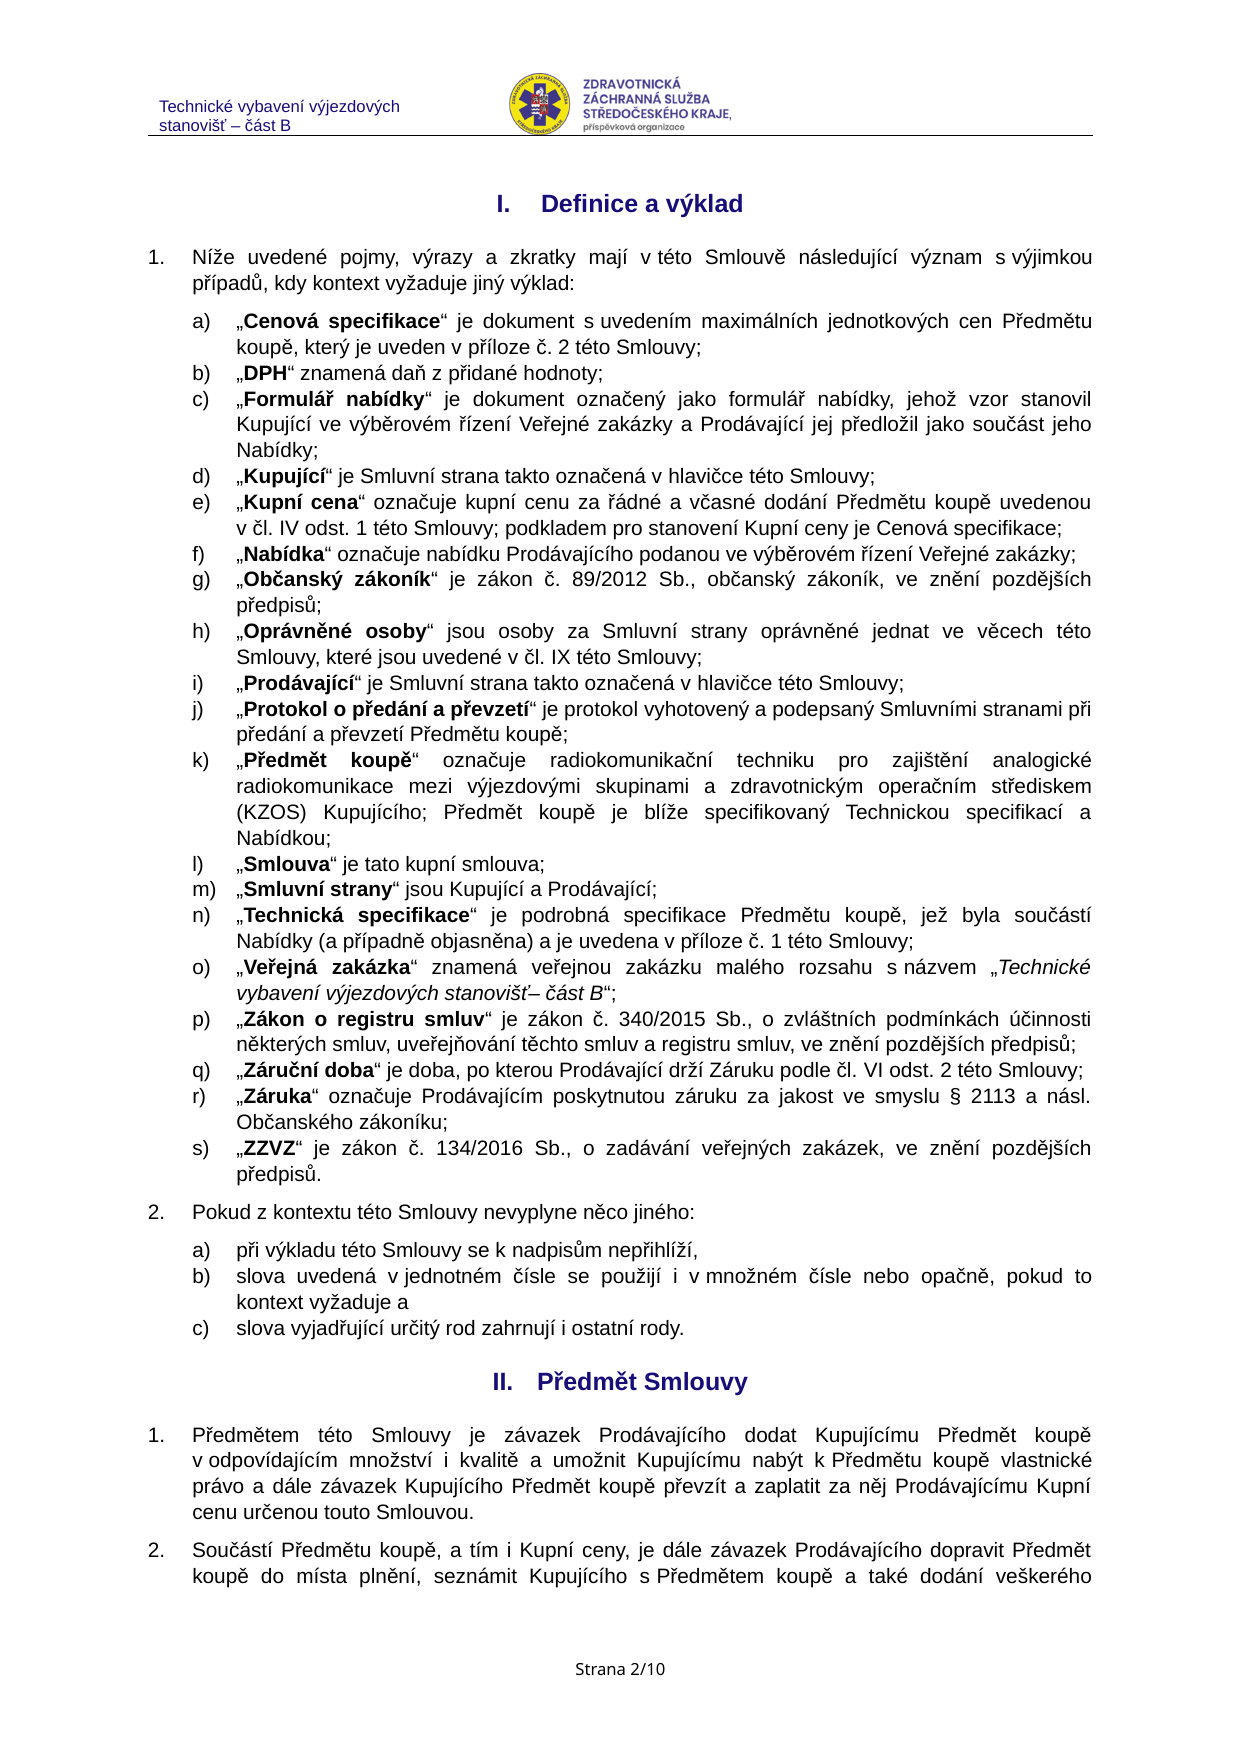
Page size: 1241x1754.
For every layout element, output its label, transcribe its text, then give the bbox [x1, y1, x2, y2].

text „DPH“ znamená daň z přidané hodnoty; [192, 361, 1093, 384]
text „Formulář nabídky“ je dokument označený jako formulář nabídky, jehož vzor stanovil Kupující ve výběrovém řízení Veřejné zakázky a Prodávající jej předložil jako součást jeho Nabídky; [192, 386, 1093, 462]
text „Protokol o předání a převzetí“ je protokol vyhotovený a podepsaný Smluvními stranami při předání a převzetí Předmětu koupě; [192, 696, 1093, 746]
text Předmětem této Smlouvy je závazek Prodávajícího dodat Kupujícímu Předmět koupě v odpovídajícím množství i kvalitě a umožnit Kupujícímu nabýt k Předmětu koupě vlastnické právo a dále závazek Kupujícího Předmět koupě převzít a zaplatit za něj Prodávajícímu Kupní cenu určenou touto Smlouvou. [148, 1422, 1093, 1524]
text „Záruční doba“ je doba, po kterou Prodávající drží Záruku podle čl. VI odst. 2 této Smlouvy; [192, 1058, 1093, 1082]
text Předmět Smlouvy [148, 1366, 1093, 1395]
list Definice a výklad [148, 189, 1093, 217]
text „Veřejná zakázka“ znamená veřejnou zakázku malého rozsahu s názvem „Technické vybavení výjezdových stanovišť– část B“; [192, 955, 1093, 1004]
text „Oprávněné osoby“ jsou osoby za Smluvní strany oprávněné jednat ve věcech této Smlouvy, které jsou uvedené v čl. IX této Smlouvy; [192, 619, 1093, 669]
text „ZZVZ“ je zákon č. 134/2016 Sb., o zadávání veřejných zakázek, ve znění pozdějších předpisů. [192, 1136, 1093, 1185]
text „Technická specifikace“ je podrobná specifikace Předmětu koupě, jež byla součástí Nabídky (a případně objasněna) a je uvedena v příloze č. 1 této Smlouvy; [192, 903, 1093, 953]
text Níže uvedené pojmy, výrazy a zkratky mají v této Smlouvě následující význam s výjimkou případů, kdy kontext vyžaduje jiný výklad: [148, 245, 1093, 294]
text slova uvedená v jednotném čísle se použijí i v množném čísle nebo opačně, pokud to kontext vyžaduje a [192, 1264, 1093, 1314]
text „Kupní cena“ označuje kupní cenu za řádné a včasné dodání Předmětu koupě uvedenou v čl. IV odst. 1 této Smlouvy; podkladem pro stanovení Kupní ceny je Cenová specifikace; [192, 490, 1093, 539]
text „Prodávající“ je Smluvní strana takto označená v hlavičce této Smlouvy; [192, 671, 1093, 694]
text „Nabídka“ označuje nabídku Prodávajícího podanou ve výběrovém řízení Veřejné zakázky; [192, 541, 1093, 565]
text „Smluvní strany“ jsou Kupující a Prodávající; [192, 877, 1093, 901]
text „Smlouva“ je tato kupní smlouva; [192, 851, 1093, 875]
text „Zákon o registru smluv“ je zákon č. 340/2015 Sb., o zvláštních podmínkách účinnosti některých smluv, uveřejňování těchto smluv a registru smluv, ve znění pozdějších předpisů; [192, 1006, 1093, 1056]
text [148, 1538, 1093, 1588]
picture [509, 73, 731, 135]
text „Občanský zákoník“ je zákon č. 89/2012 Sb., občanský zákoník, ve znění pozdějších předpisů; [192, 567, 1093, 617]
text Pokud z kontextu této Smlouvy nevyplyne něco jiného: [148, 1200, 1093, 1224]
text „Záruka“ označuje Prodávajícím poskytnutou záruku za jakost ve smyslu § 2113 a násl. Občanského zákoníku; [192, 1084, 1093, 1134]
text při výkladu této Smlouvy se k nadpisům nepřihlíží, [192, 1238, 1093, 1262]
text slova vyjadřující určitý rod zahrnují i ostatní rody. [192, 1316, 1093, 1339]
text „Kupující“ je Smluvní strana takto označená v hlavičce této Smlouvy; [192, 464, 1093, 488]
text „Předmět koupě“ označuje radiokomunikační techniku pro zajištění analogické radiokomunikace mezi výjezdovými skupinami a zdravotnickým operačním střediskem (KZOS) Kupujícího; Předmět koupě je blíže specifikovaný Technickou specifikací a Nabídkou; [192, 748, 1093, 849]
text „Cenová specifikace“ je dokument s uvedením maximálních jednotkových cen Předmětu koupě, který je uveden v příloze č. 2 této Smlouvy; [192, 309, 1093, 359]
